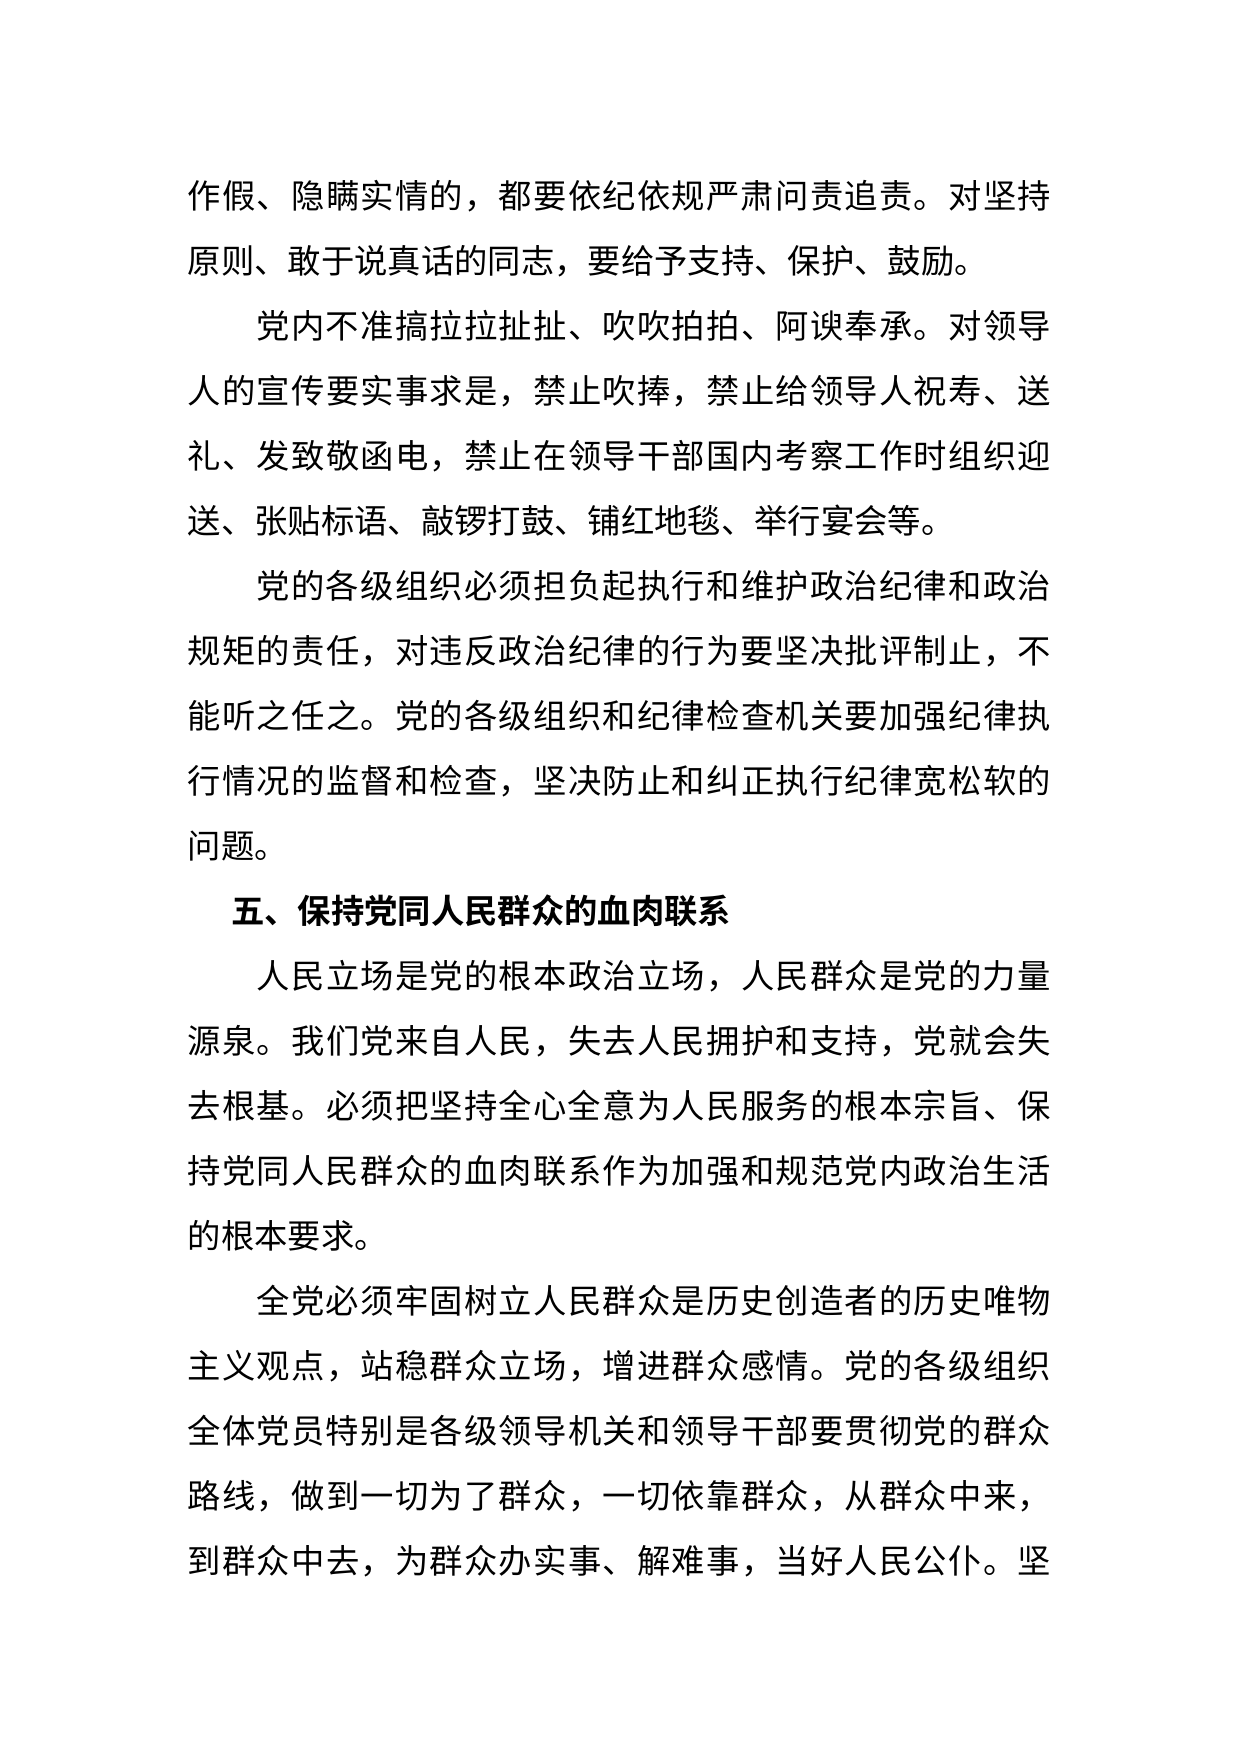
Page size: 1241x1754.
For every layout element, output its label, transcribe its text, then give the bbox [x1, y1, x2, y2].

text 党的各级组织必须担负起执行和维护政治纪律和政治规矩的责任，对违反政治纪律的行为要坚决批评制止，不能听之任之。党的各级组织和纪律检查机关要加强纪律执行情况的监督和检查，坚决防止和纠正执行纪律宽松软的问题。 [187, 552, 1053, 877]
text 五、保持党同人民群众的血肉联系 [187, 877, 1053, 942]
text 人民立场是党的根本政治立场，人民群众是党的力量源泉。我们党来自人民，失去人民拥护和支持，党就会失去根基。必须把坚持全心全意为人民服务的根本宗旨、保持党同人民群众的血肉联系作为加强和规范党内政治生活的根本要求。 [187, 942, 1053, 1267]
text 党内不准搞拉拉扯扯、吹吹拍拍、阿谀奉承。对领导人的宣传要实事求是，禁止吹捧，禁止给领导人祝寿、送礼、发致敬函电，禁止在领导干部国内考察工作时组织迎送、张贴标语、敲锣打鼓、铺红地毯、举行宴会等。 [187, 292, 1053, 552]
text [187, 162, 1053, 292]
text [187, 1267, 1053, 1592]
